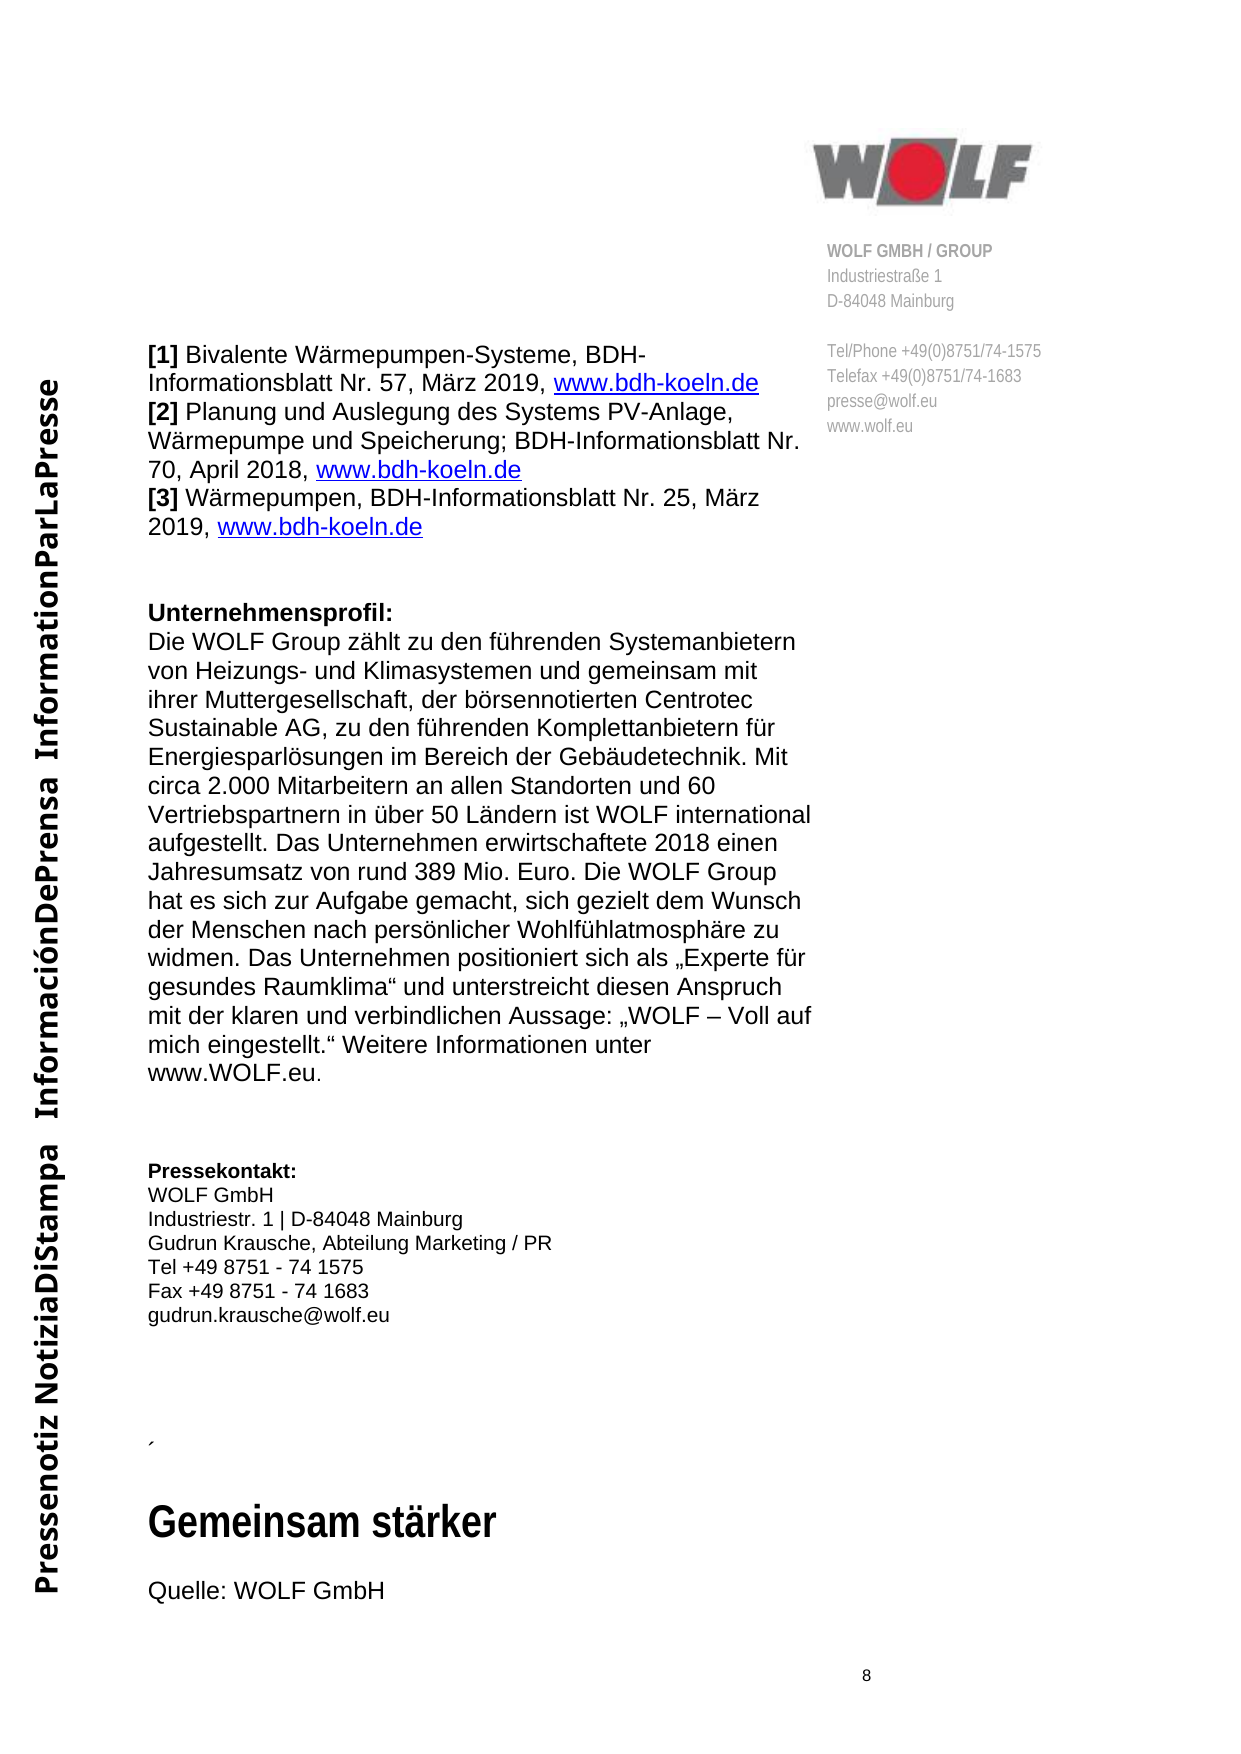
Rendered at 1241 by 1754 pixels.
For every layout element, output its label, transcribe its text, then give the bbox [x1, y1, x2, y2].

text Literatur: [148, 1030, 812, 1058]
text Unternehmensprofil: [148, 1317, 812, 1346]
text [1] Bivalente Wärmepumpen-Systeme, BDH-Informationsblatt Nr. 57, März 2019, www.bdh-koeln.de [148, 1058, 812, 1116]
text [3] Wärmepumpen, BDH-Informationsblatt Nr. 25, März 2019, www.bdh-koeln.de [148, 1202, 812, 1260]
text Ein Brennwert-Wärmepumpen-Hybridsystem bietet sowohl dem Investor bzw. Hausbesitzer als auch dem Fachhandwerker viele Vorteile – insbesondere im Mehrfamilienhaus-Neubau sowie bei der Modernisierung von Eigenheimen. Hinzu kommt, dass Markenhersteller wie WOLF eine Vielzahl verschiedener Wärmeerzeuger mit vielen Leistungsgrößen anbieten, welche projektspezifisch variabel miteinander kombiniert und aufeinander abgestimmt werden können. Und sollte der Fachhandwerker einmal Schwierigkeiten mit einer Anlage haben, unterstützt ihn das deutschlandweite WOLF-Servicenetzwerk – im Bedarfsfall auch bei der Inbetriebnahme. Nicht außer Acht lassen sollte der Fachhandwerker bei seiner Heiztechnikkonzeption, dass bei neuen und sanierten Niedrigenergie-Gebäuden der Einbau einer kontrollierten Wohnraumlüftung mit Wärmerückgewinnung sinnvoll oder sogar notwendig sein kann: Zum Schutz der Bausubstanz und der Bewohnergesundheit sowie für ein ganzjähriges Wohlfühlklima. Dadurch vermindern sich der Primärenergieverbrauch und die CO2-Emissionen zusätzlich – insbesondere, wenn auch Photovoltaikstrom-Überschüsse genutzt werden. [148, 340, 812, 1001]
picture [803, 128, 1044, 216]
text [2] Planung und Auslegung des Systems PV-Anlage, Wärmepumpe und Speicherung; BDH-Informationsblatt Nr. 70, April 2018, www.bdh-koeln.de [148, 1116, 812, 1202]
